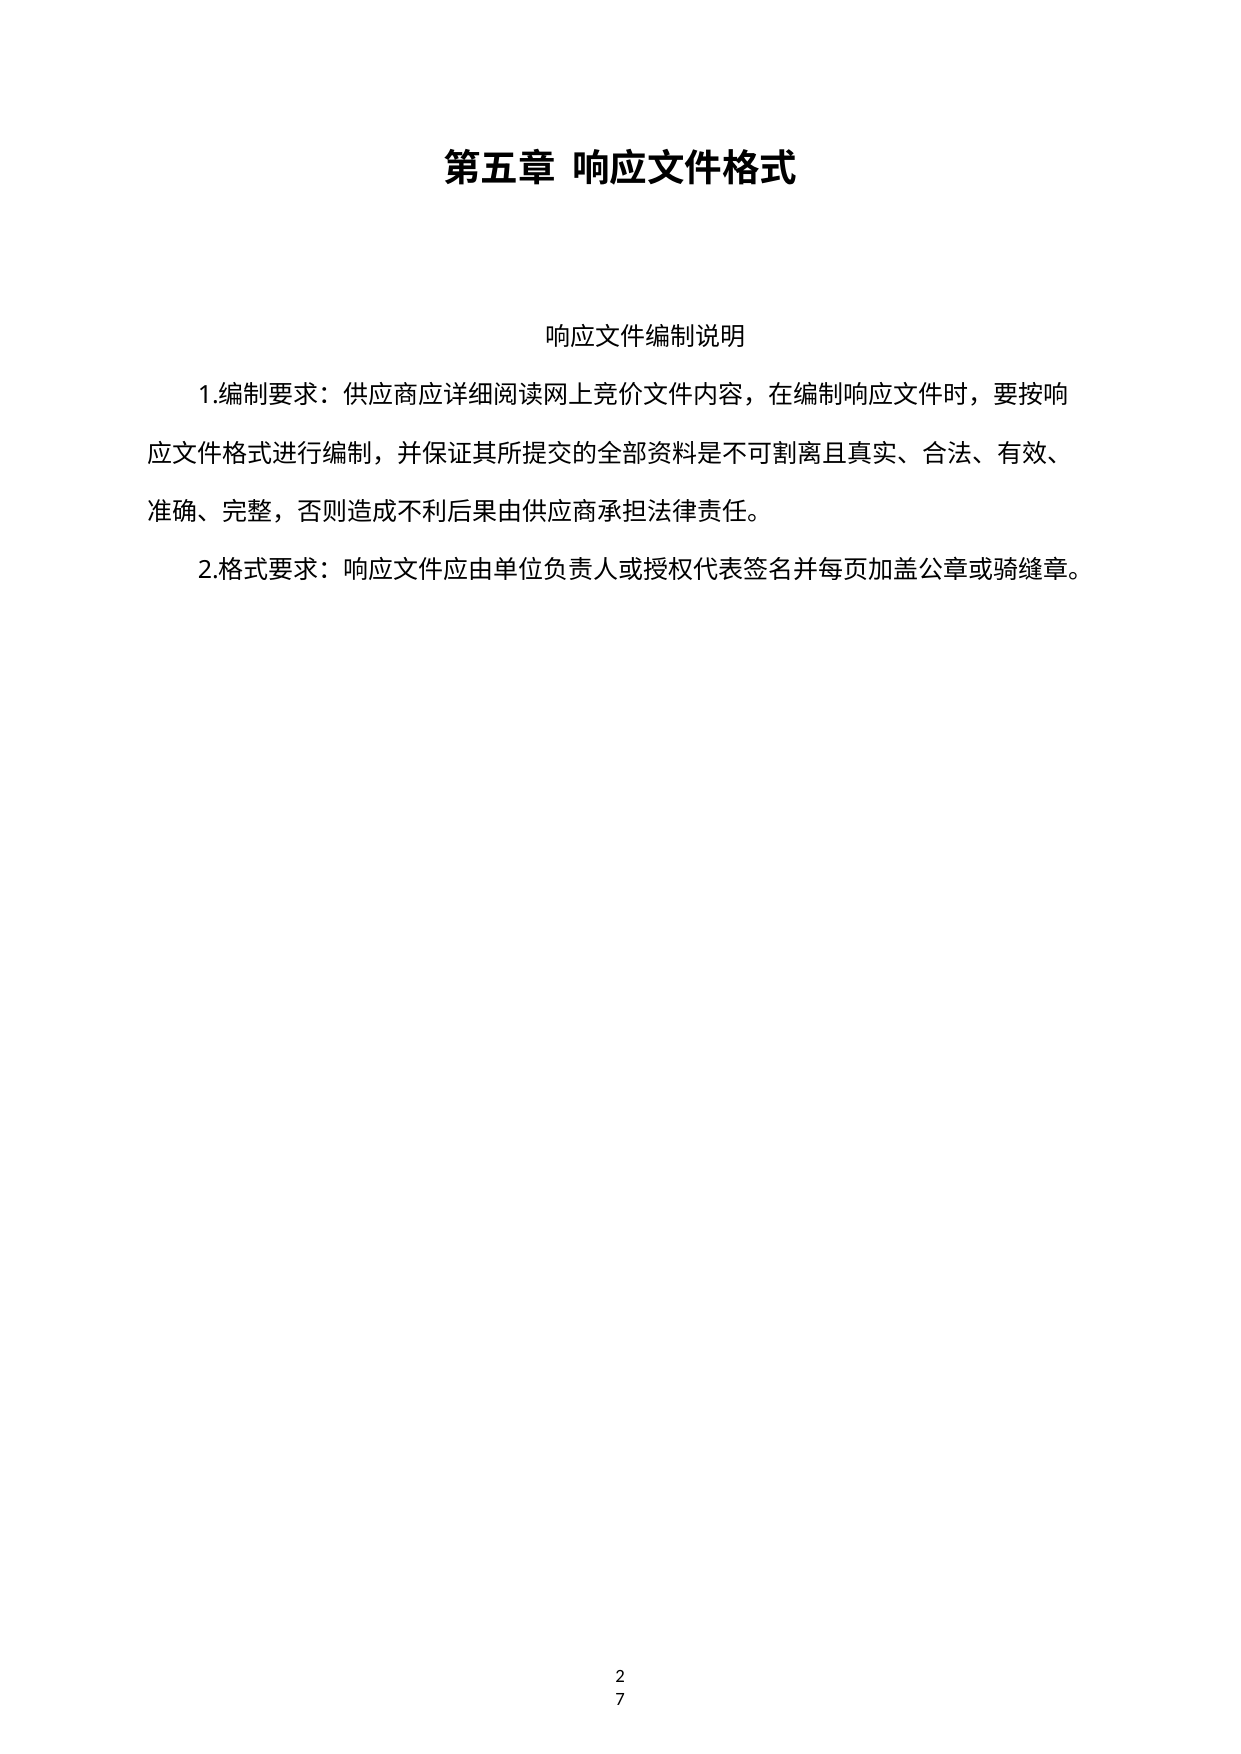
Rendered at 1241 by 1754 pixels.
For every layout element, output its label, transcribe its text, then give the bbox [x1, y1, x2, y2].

text 第五章 响应文件格式 [148, 148, 1093, 189]
text 1.编制要求：供应商应详细阅读网上竞价文件内容，在编制响应文件时，要按响应文件格式进行编制，并保证其所提交的全部资料是不可割离且真实、合法、有效、准确、完整，否则造成不利后果由供应商承担法律责任。 [148, 357, 1093, 532]
text 2.格式要求：响应文件应由单位负责人或授权代表签名并每页加盖公章或骑缝章。 [148, 532, 1093, 590]
text 响应文件编制说明 [148, 299, 1093, 357]
